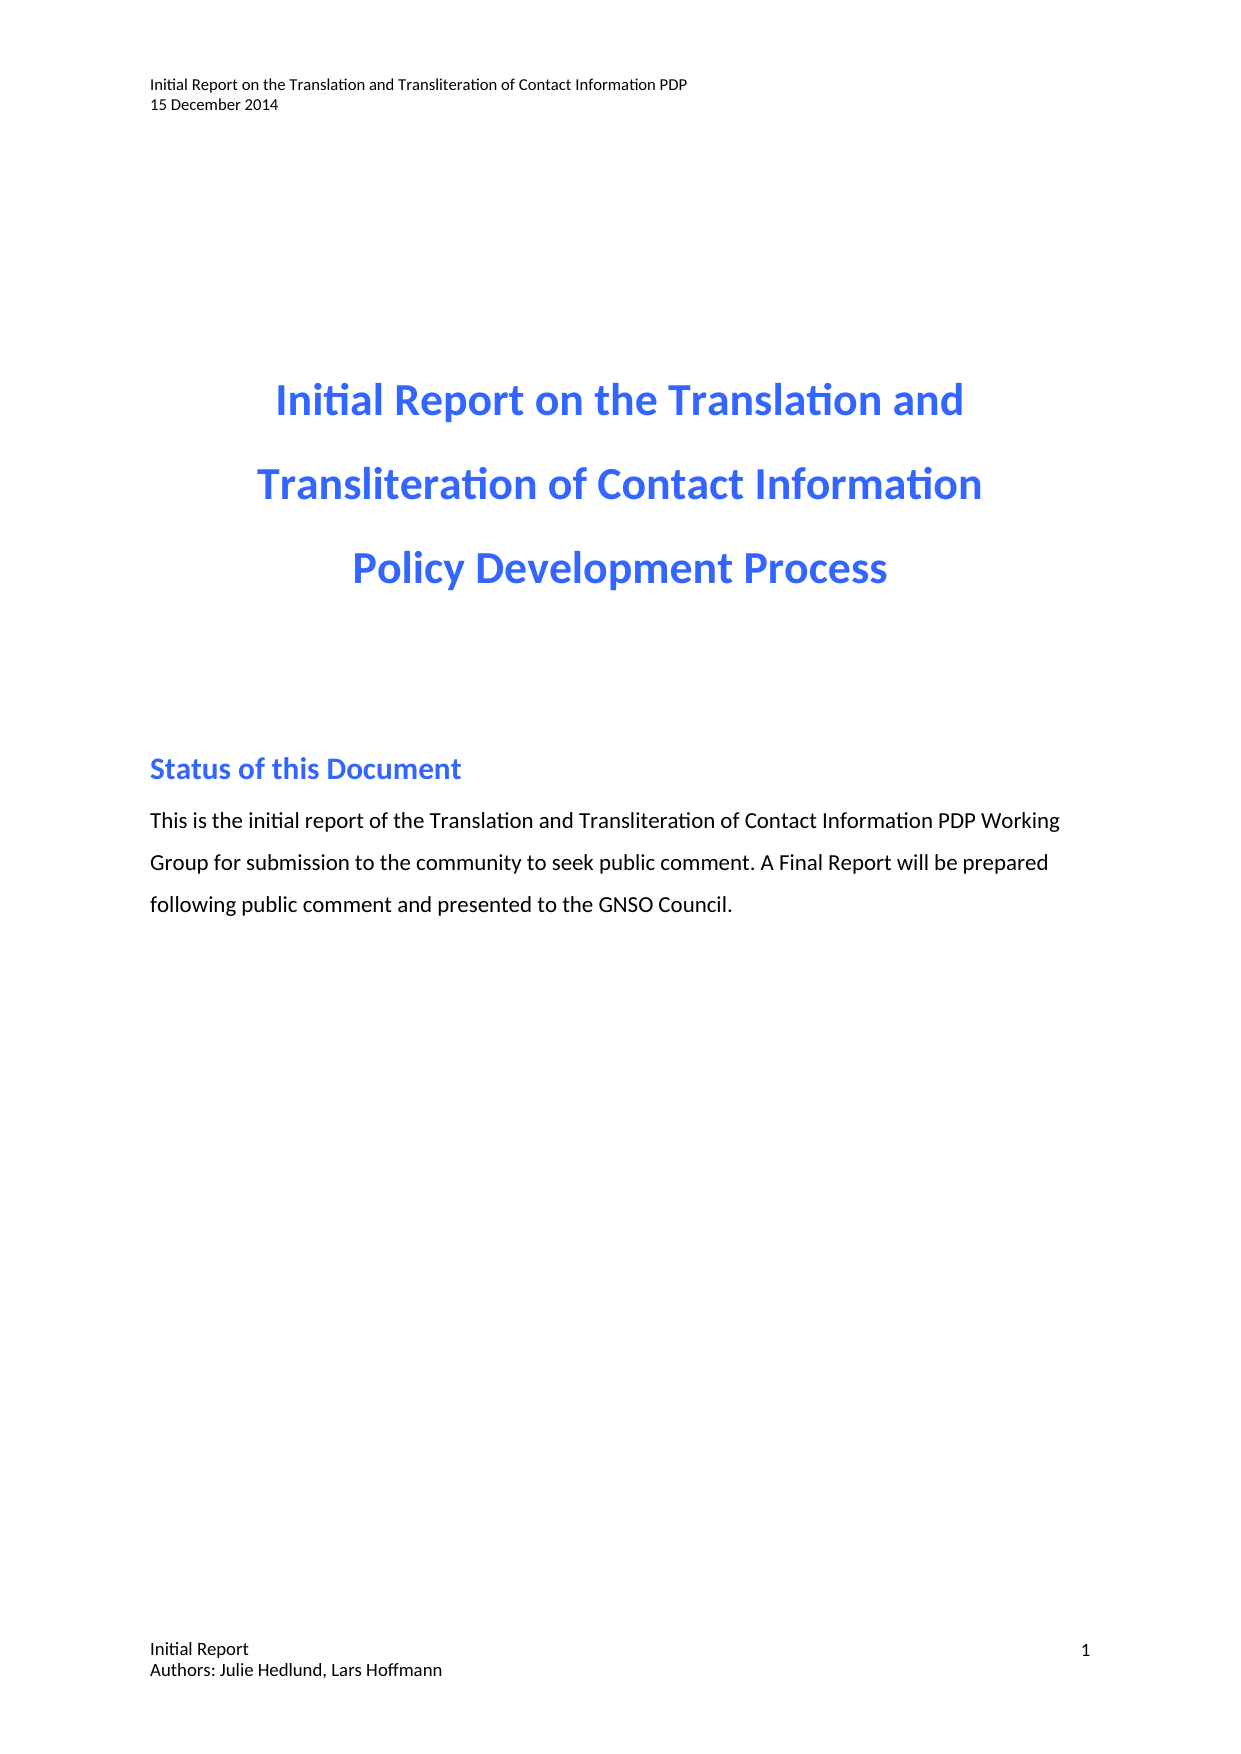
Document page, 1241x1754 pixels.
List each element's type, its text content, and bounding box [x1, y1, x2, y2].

text Initial Report on the Translation and Transliteration of Contact Information Policy Development Process [150, 371, 1090, 595]
text Status of this Document [150, 749, 1090, 787]
text This is the initial report of the Translation and Transliteration of Contact Information PDP Working Group for submission to the community to seek public comment. A Final Report will be prepared following public comment and presented to the GNSO Council. [150, 806, 1090, 918]
